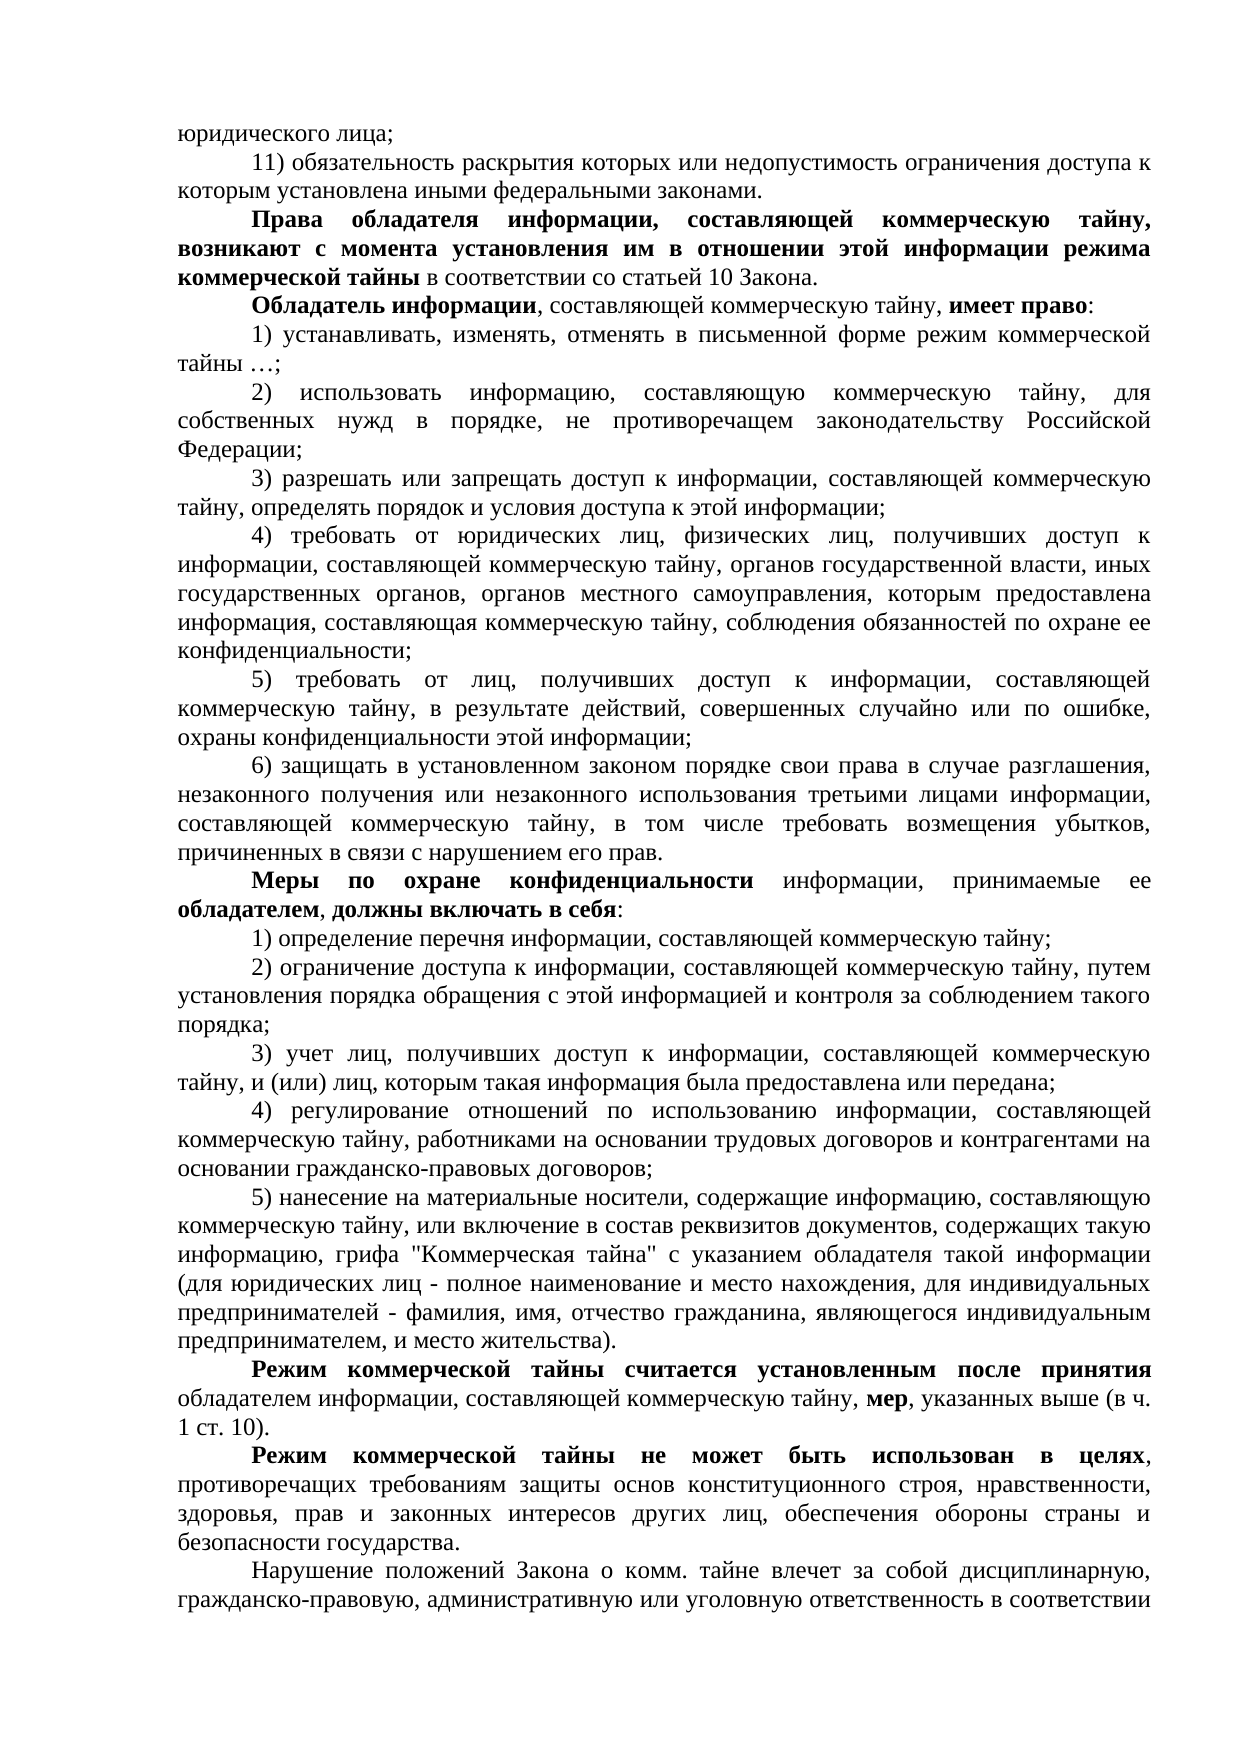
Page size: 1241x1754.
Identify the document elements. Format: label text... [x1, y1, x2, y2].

text 6) защищать в установленном законом порядке свои права в случае разглашения, незаконного получения или незаконного использования третьими лицами информации, составляющей коммерческую тайну, в том числе требовать возмещения убытков, причиненных в связи с нарушением его прав. [177, 751, 1152, 866]
text 11) обязательность раскрытия которых или недопустимость ограничения доступа к которым установлена иными федеральными законами. [177, 147, 1152, 204]
text 3) разрешать или запрещать доступ к информации, составляющей коммерческую тайну, определять порядок и условия доступа к этой информации; [177, 463, 1152, 521]
text 5) нанесение на материальные носители, содержащие информацию, составляющую коммерческую тайну, или включение в состав реквизитов документов, содержащих такую информацию, грифа "Коммерческая тайна" с указанием обладателя такой информации (для юридических лиц - полное наименование и место нахождения, для индивидуальных предпринимателей - фамилия, имя, отчество гражданина, являющегося индивидуальным предпринимателем, и место жительства). [177, 1182, 1152, 1354]
text Права обладателя информации, составляющей коммерческую тайну, возникают с момента установления им в отношении этой информации режима коммерческой тайны в соответствии со статьей 10 Закона. [177, 204, 1152, 291]
text Меры по охране конфиденциальности информации, принимаемые ее обладателем, должны включать в себя: [177, 866, 1152, 923]
text 2) ограничение доступа к информации, составляющей коммерческую тайну, путем установления порядка обращения с этой информацией и контроля за соблюдением такого порядка; [177, 952, 1152, 1038]
text 5) требовать от лиц, получивших доступ к информации, составляющей коммерческую тайну, в результате действий, совершенных случайно или по ошибке, охраны конфиденциальности этой информации; [177, 664, 1152, 751]
text 4) регулирование отношений по использованию информации, составляющей коммерческую тайну, работниками на основании трудовых договоров и контрагентами на основании гражданско-правовых договоров; [177, 1096, 1152, 1182]
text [177, 1556, 1152, 1613]
text 2) использовать информацию, составляющую коммерческую тайну, для собственных нужд в порядке, не противоречащем законодательству Российской Федерации; [177, 377, 1152, 463]
text 1) устанавливать, изменять, отменять в письменной форме режим коммерческой тайны …; [177, 319, 1152, 377]
text 1) определение перечня информации, составляющей коммерческую тайну; [177, 923, 1152, 952]
text Режим коммерческой тайны не может быть использован в целях, противоречащих требованиям защиты основ конституционного строя, нравственности, здоровья, прав и законных интересов других лиц, обеспечения обороны страны и безопасности государства. [177, 1441, 1152, 1556]
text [177, 118, 1152, 147]
text 3) учет лиц, получивших доступ к информации, составляющей коммерческую тайну, и (или) лиц, которым такая информация была предоставлена или передана; [177, 1038, 1152, 1096]
text Режим коммерческой тайны считается установленным после принятия обладателем информации, составляющей коммерческую тайну, мер, указанных выше (в ч. 1 ст. 10). [177, 1354, 1152, 1441]
text Обладатель информации, составляющей коммерческую тайну, имеет право: [177, 291, 1152, 319]
text 4) требовать от юридических лиц, физических лиц, получивших доступ к информации, составляющей коммерческую тайну, органов государственной власти, иных государственных органов, органов местного самоуправления, которым предоставлена информация, составляющая коммерческую тайну, соблюдения обязанностей по охране ее конфиденциальности; [177, 521, 1152, 664]
